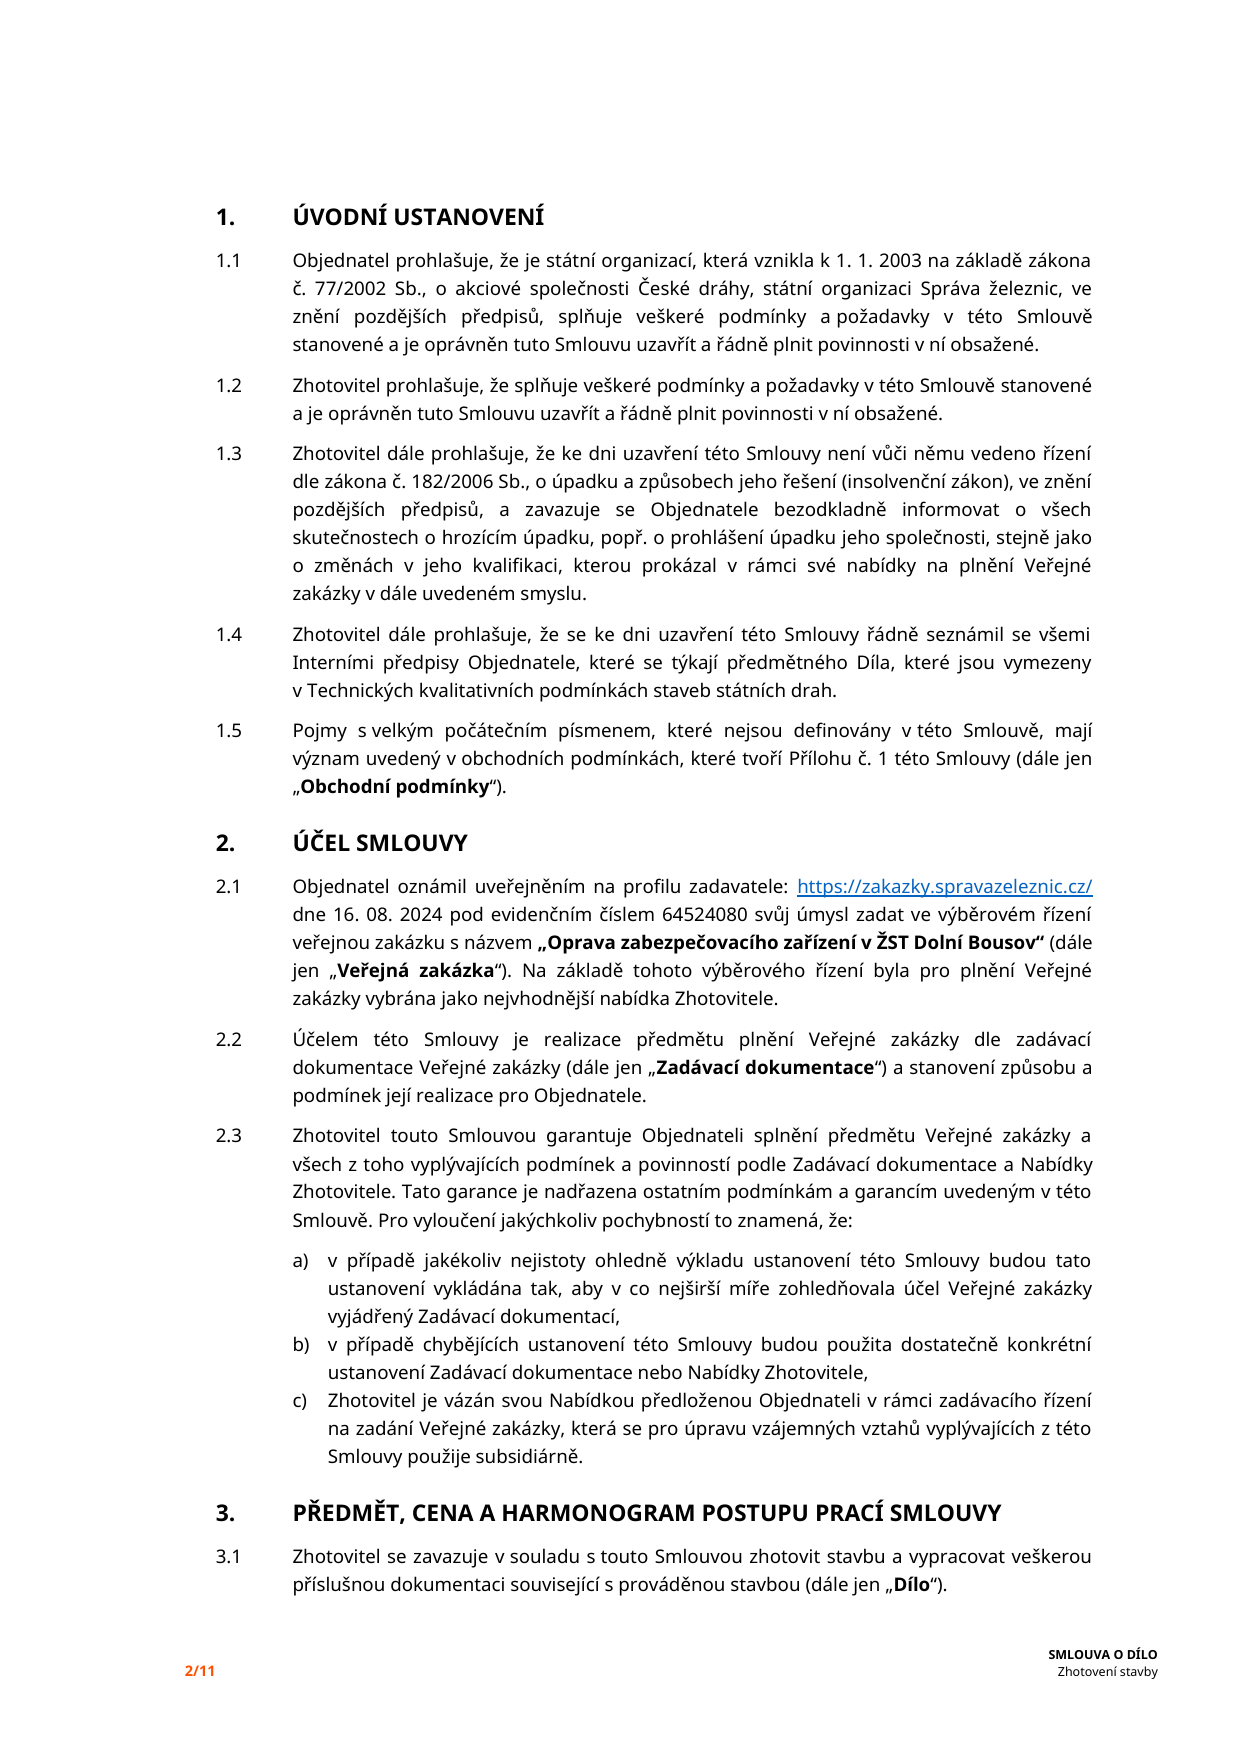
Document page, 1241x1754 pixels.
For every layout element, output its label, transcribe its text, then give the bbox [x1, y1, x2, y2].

text Zhotovitel je vázán svou Nabídkou předloženou Objednateli v rámci zadávacího řízení na zadání Veřejné zakázky, která se pro úpravu vzájemných vztahů vyplývajících z této Smlouvy použije subsidiárně. [292, 1387, 1093, 1469]
text v případě jakékoliv nejistoty ohledně výkladu ustanovení této Smlouvy budou tato ustanovení vykládána tak, aby v co nejširší míře zohledňovala účel Veřejné zakázky vyjádřený Zadávací dokumentací, [292, 1247, 1093, 1329]
text PŘEDMĚT, CENA A HARMONOGRAM POSTUPU PRACÍ SMLOUVY [216, 1497, 1093, 1528]
text Zhotovitel touto Smlouvou garantuje Objednateli splnění předmětu Veřejné zakázky a všech z toho vyplývajících podmínek a povinností podle Zadávací dokumentace a Nabídky Zhotovitele. Tato garance je nadřazena ostatním podmínkám a garancím uvedeným v této Smlouvě. Pro vyloučení jakýchkoliv pochybností to znamená, že: [216, 1123, 1093, 1232]
text Objednatel prohlašuje, že je státní organizací, která vznikla k 1. 1. 2003 na základě zákona č. 77/2002 Sb., o akciové společnosti České dráhy, státní organizaci Správa železnic, ve znění pozdějších předpisů, splňuje veškeré podmínky a požadavky v této Smlouvě stanovené a je oprávněn tuto Smlouvu uzavřít a řádně plnit povinnosti v ní obsažené. [216, 247, 1093, 357]
text ÚVODNÍ USTANOVENÍ [216, 201, 1093, 232]
text Zhotovitel dále prohlašuje, že se ke dni uzavření této Smlouvy řádně seznámil se všemi Interními předpisy Objednatele, které se týkají předmětného Díla, které jsou vymezeny v Technických kvalitativních podmínkách staveb státních drah. [216, 621, 1093, 703]
text ÚČEL SMLOUVY [216, 827, 1093, 858]
text v případě chybějících ustanovení této Smlouvy budou použita dostatečně konkrétní ustanovení Zadávací dokumentace nebo Nabídky Zhotovitele, [292, 1331, 1093, 1385]
text Účelem této Smlouvy je realizace předmětu plnění Veřejné zakázky dle zadávací dokumentace Veřejné zakázky (dále jen „Zadávací dokumentace“) a stanovení způsobu a podmínek její realizace pro Objednatele. [216, 1026, 1093, 1108]
text Zhotovitel prohlašuje, že splňuje veškeré podmínky a požadavky v této Smlouvě stanovené a je oprávněn tuto Smlouvu uzavřít a řádně plnit povinnosti v ní obsažené. [216, 372, 1093, 426]
text Zhotovitel dále prohlašuje, že ke dni uzavření této Smlouvy není vůči němu vedeno řízení dle zákona č. 182/2006 Sb., o úpadku a způsobech jeho řešení (insolvenční zákon), ve znění pozdějších předpisů, a zavazuje se Objednatele bezodkladně informovat o všech skutečnostech o hrozícím úpadku, popř. o prohlášení úpadku jeho společnosti, stejně jako o změnách v jeho kvalifikaci, kterou prokázal v rámci své nabídky na plnění Veřejné zakázky v dále uvedeném smyslu. [216, 441, 1093, 606]
text Zhotovitel se zavazuje v souladu s touto Smlouvou zhotovit stavbu a vypracovat veškerou příslušnou dokumentaci související s prováděnou stavbou (dále jen „Dílo“). [216, 1543, 1093, 1597]
text Objednatel oznámil uveřejněním na profilu zadavatele: https://zakazky.spravazeleznic.cz/ dne 16. 08. 2024 pod evidenčním číslem 64524080 svůj úmysl zadat ve výběrovém řízení veřejnou zakázku s názvem „Oprava zabezpečovacího zařízení v ŽST Dolní Bousov“ (dále jen „Veřejná zakázka“). Na základě tohoto výběrového řízení byla pro plnění Veřejné zakázky vybrána jako nejvhodnější nabídka Zhotovitele. [216, 874, 1093, 1011]
text Pojmy s velkým počátečním písmenem, které nejsou definovány v této Smlouvě, mají význam uvedený v obchodních podmínkách, které tvoří Přílohu č. 1 této Smlouvy (dále jen „Obchodní podmínky“). [216, 718, 1093, 799]
